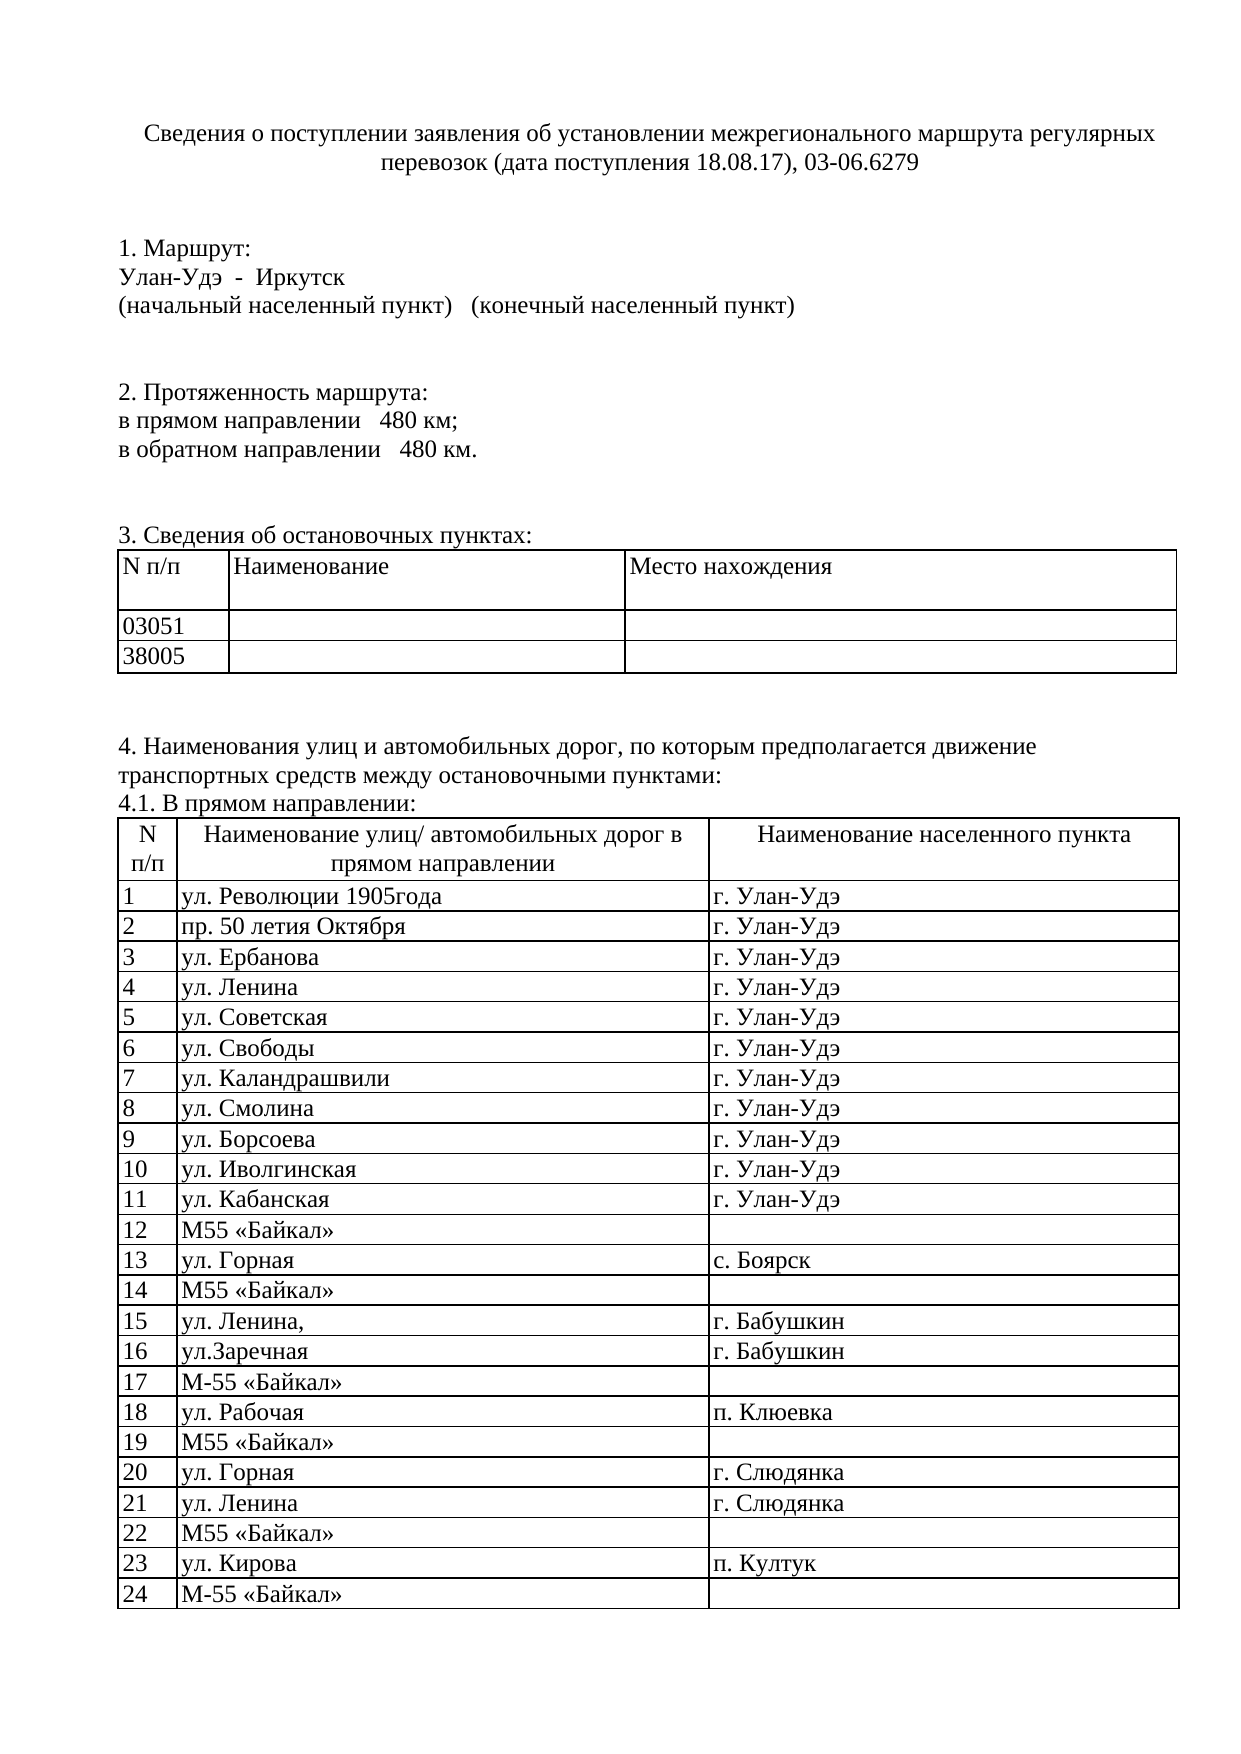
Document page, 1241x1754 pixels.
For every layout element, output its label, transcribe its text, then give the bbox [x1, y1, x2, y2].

table_cell 15 [119, 1306, 176, 1335]
table_cell г. Улан-Удэ [710, 1033, 1178, 1061]
table_cell М55 «Байкал» [178, 1518, 708, 1547]
table_cell ул. Ленина [178, 1488, 708, 1517]
table_cell 03051 [119, 611, 228, 640]
table_cell п. Клюевка [710, 1397, 1178, 1426]
table_cell ул. Ербанова [178, 942, 708, 971]
table_cell г. Улан-Удэ [710, 1154, 1178, 1183]
text 1. Маршрут: [118, 233, 1181, 262]
table_cell 23 [119, 1548, 176, 1577]
table_header N п/п [119, 819, 176, 879]
table_cell 19 [119, 1427, 176, 1456]
table_cell [230, 641, 624, 672]
table_cell [710, 1215, 1178, 1244]
table_cell М55 «Байкал» [178, 1276, 708, 1304]
table_header N п/п [119, 551, 228, 609]
table_cell ул. Смолина [178, 1093, 708, 1122]
text 3. Сведения об остановочных пунктах: [118, 521, 1181, 549]
table_cell г. Улан-Удэ [710, 1184, 1178, 1213]
table_cell 22 [119, 1518, 176, 1547]
table_cell 11 [119, 1184, 176, 1213]
table_cell п. Култук [710, 1548, 1178, 1577]
text (начальный населенный пункт) (конечный населенный пункт) [118, 291, 1181, 319]
table_header Место нахождения [626, 551, 1176, 609]
table_cell 2 [119, 912, 176, 940]
table_cell [710, 1276, 1178, 1304]
table_cell 3 [119, 942, 176, 971]
table_cell 12 [119, 1215, 176, 1244]
table_cell г. Улан-Удэ [710, 1002, 1178, 1031]
text в обратном направлении 480 км. [118, 434, 1181, 463]
table_header Наименование улиц/ автомобильных дорог в прямом направлении [178, 819, 708, 879]
table_cell 21 [119, 1488, 176, 1517]
text 4. Наименования улиц и автомобильных дорог, по которым предполагается движение транспортных средств между остановочными пунктами: [118, 731, 1181, 788]
table_cell [710, 1579, 1178, 1607]
table_cell ул. Кирова [178, 1548, 708, 1577]
table_cell [626, 641, 1176, 672]
table_cell ул. Горная [178, 1458, 708, 1486]
table_cell 38005 [119, 641, 228, 672]
table_cell М55 «Байкал» [178, 1215, 708, 1244]
text 4.1. В прямом направлении: [118, 788, 1181, 817]
table_header Наименование населенного пункта [710, 819, 1178, 879]
table_cell 14 [119, 1276, 176, 1304]
table_cell 1 [119, 881, 176, 910]
table_cell г. Улан-Удэ [710, 1124, 1178, 1152]
table_cell 18 [119, 1397, 176, 1426]
table_cell 5 [119, 1002, 176, 1031]
table_cell 9 [119, 1124, 176, 1152]
table_cell ул. Каландрашвили [178, 1063, 708, 1092]
table_cell М55 «Байкал» [178, 1427, 708, 1456]
table_cell г. Улан-Удэ [710, 1093, 1178, 1122]
table_cell г. Слюдянка [710, 1488, 1178, 1517]
table_cell 7 [119, 1063, 176, 1092]
table_cell ул. Иволгинская [178, 1154, 708, 1183]
table_cell г. Улан-Удэ [710, 881, 1178, 910]
table_cell г. Улан-Удэ [710, 912, 1178, 940]
table_cell ул. Свободы [178, 1033, 708, 1061]
table_cell г. Улан-Удэ [710, 942, 1178, 971]
table_cell ул.Заречная [178, 1336, 708, 1365]
table_cell 10 [119, 1154, 176, 1183]
table_cell 4 [119, 972, 176, 1001]
table_cell г. Слюдянка [710, 1458, 1178, 1486]
table_cell М-55 «Байкал» [178, 1367, 708, 1395]
table_cell [710, 1427, 1178, 1456]
table_cell г. Бабушкин [710, 1306, 1178, 1335]
table_cell ул. Революции 1905года [178, 881, 708, 910]
table_cell ул. Кабанская [178, 1184, 708, 1213]
table_cell М-55 «Байкал» [178, 1579, 708, 1607]
table_cell г. Улан-Удэ [710, 1063, 1178, 1092]
table_cell ул. Горная [178, 1245, 708, 1274]
table_cell ул. Ленина [178, 972, 708, 1001]
text в прямом направлении 480 км; [118, 406, 1181, 434]
table_cell г. Улан-Удэ [710, 972, 1178, 1001]
text Улан-Удэ - Иркутск [118, 262, 1181, 291]
table_cell пр. 50 летия Октября [178, 912, 708, 940]
table_cell с. Боярск [710, 1245, 1178, 1274]
table_cell г. Бабушкин [710, 1336, 1178, 1365]
table_cell [710, 1518, 1178, 1547]
table_cell [626, 611, 1176, 640]
table_cell [710, 1367, 1178, 1395]
table_cell 17 [119, 1367, 176, 1395]
table_cell ул. Советская [178, 1002, 708, 1031]
table_cell ул. Ленина, [178, 1306, 708, 1335]
text 2. Протяженность маршрута: [118, 377, 1181, 406]
table_cell 20 [119, 1458, 176, 1486]
table_cell 13 [119, 1245, 176, 1274]
text Сведения о поступлении заявления об установлении межрегионального маршрута регулярных перевозок (дата поступления 18.08.17), 03-06.6279 [118, 118, 1181, 176]
table_cell 6 [119, 1033, 176, 1061]
table_cell 16 [119, 1336, 176, 1365]
table_cell [230, 611, 624, 640]
table_cell ул. Борсоева [178, 1124, 708, 1152]
table_cell 24 [119, 1579, 176, 1607]
table_header Наименование [230, 551, 624, 609]
table_cell 8 [119, 1093, 176, 1122]
table_cell ул. Рабочая [178, 1397, 708, 1426]
